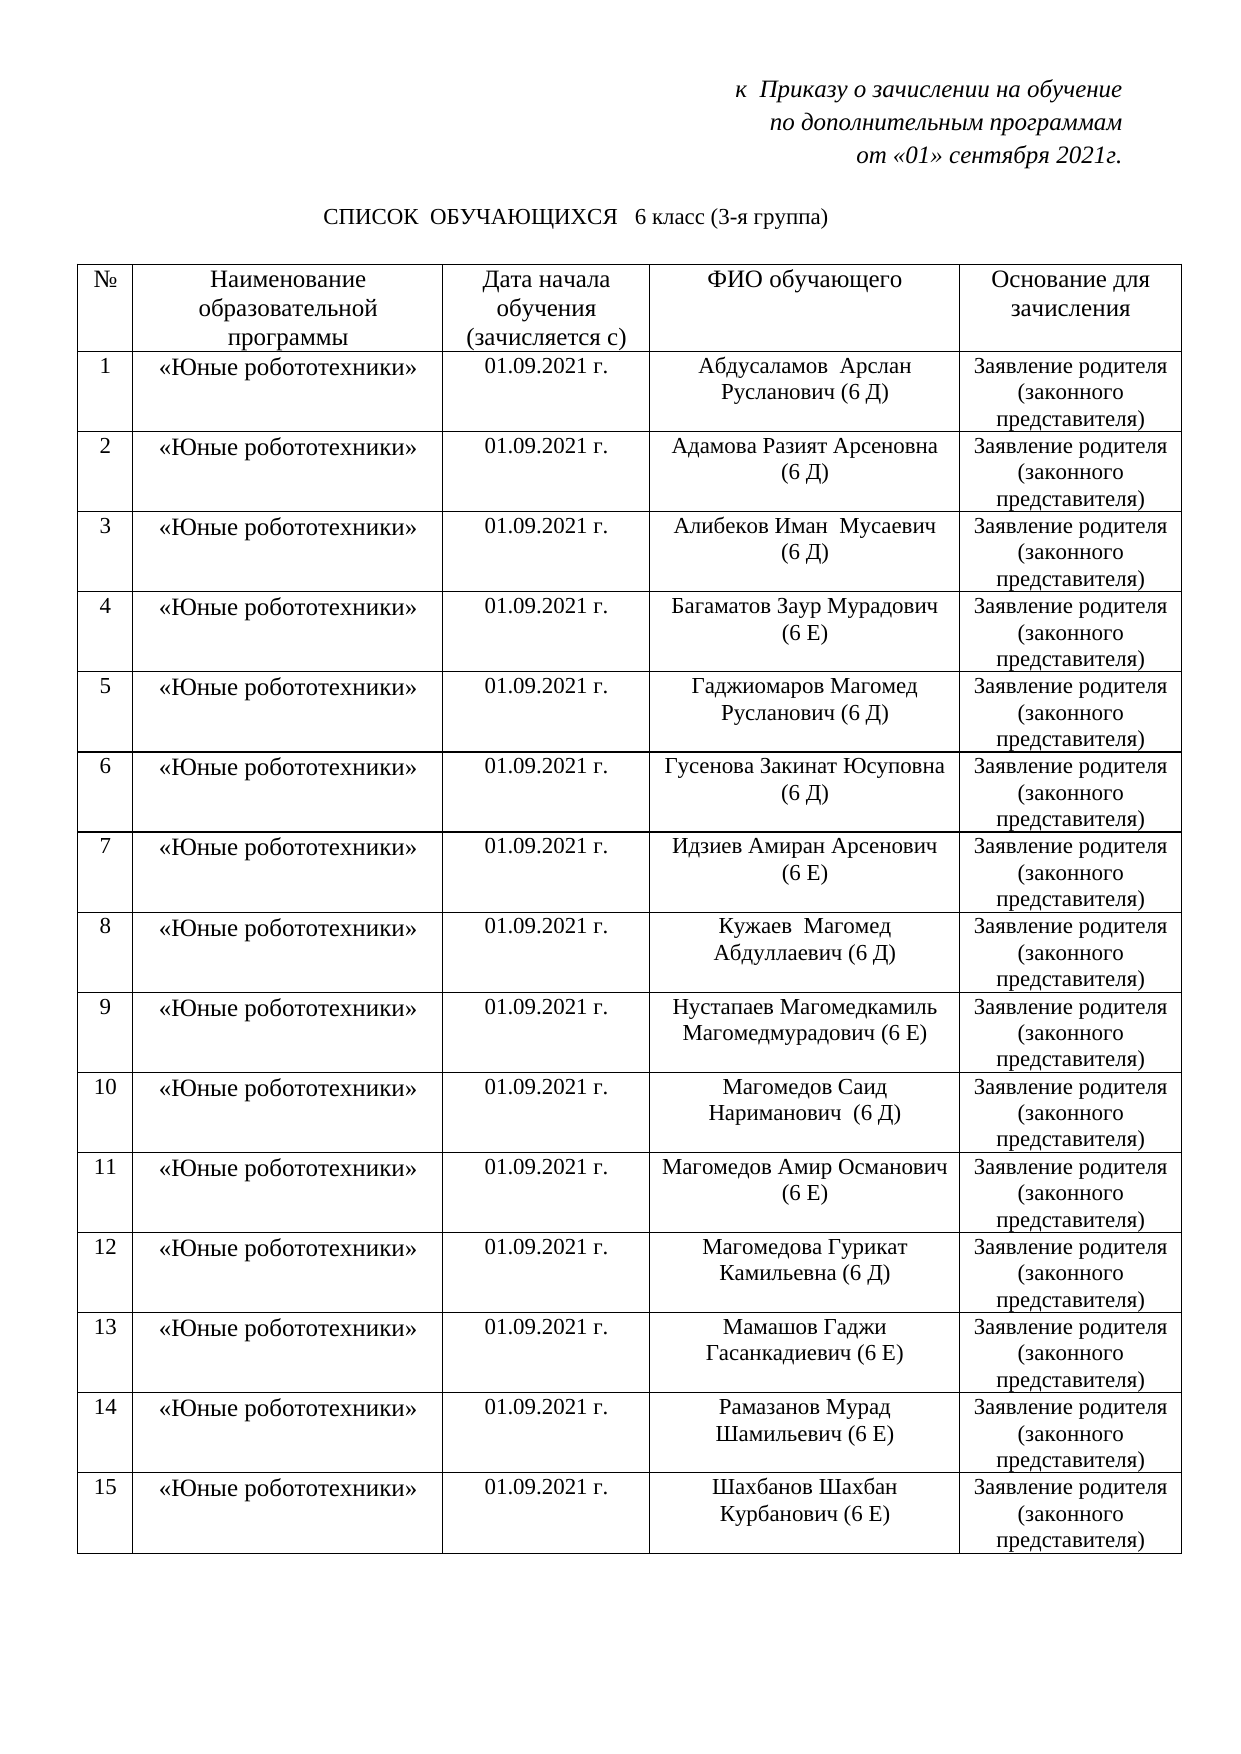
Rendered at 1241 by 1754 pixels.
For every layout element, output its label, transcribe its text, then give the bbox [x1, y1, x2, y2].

table_cell Заявление родителя (законного представителя) [960, 993, 1181, 1072]
table_header ФИО обучающего [650, 265, 959, 351]
table_cell Шахбанов Шахбан Курбанович (6 Е) [650, 1473, 959, 1552]
table_cell Рамазанов Мурад Шамильевич (6 Е) [650, 1393, 959, 1472]
table_cell 01.09.2021 г. [443, 1313, 649, 1392]
table_cell Кужаев Магомед Абдуллаевич (6 Д) [650, 913, 959, 992]
table_cell Гусенова Закинат Юсуповна (6 Д) [650, 753, 959, 831]
table_cell Заявление родителя (законного представителя) [960, 352, 1181, 431]
table_cell 13 [78, 1313, 132, 1392]
table_cell 01.09.2021 г. [443, 1073, 649, 1152]
table_cell 12 [78, 1233, 132, 1312]
table_cell 7 [78, 833, 132, 912]
table_cell Идзиев Амиран Арсенович (6 Е) [650, 833, 959, 912]
table_cell 15 [78, 1473, 132, 1552]
table_cell Заявление родителя (законного представителя) [960, 833, 1181, 912]
table_header Дата начала обучения (зачисляется с) [443, 265, 649, 351]
table_cell 01.09.2021 г. [443, 432, 649, 511]
table_cell 9 [78, 993, 132, 1072]
table_cell 2 [78, 432, 132, 511]
table_cell Адамова Разият Арсеновна (6 Д) [650, 432, 959, 511]
text от «01» сентября 2021г. [88, 140, 1122, 169]
table_cell 01.09.2021 г. [443, 1393, 649, 1472]
table_cell 11 [78, 1153, 132, 1232]
table_cell 01.09.2021 г. [443, 753, 649, 831]
table_cell Мамашов Гаджи Гасанкадиевич (6 Е) [650, 1313, 959, 1392]
table_cell «Юные робототехники» [133, 1473, 442, 1552]
table_header Основание для зачисления [960, 265, 1181, 351]
table_cell Заявление родителя (законного представителя) [960, 1313, 1181, 1392]
table_cell «Юные робототехники» [133, 1313, 442, 1392]
table_cell Заявление родителя (законного представителя) [960, 913, 1181, 992]
text по дополнительным программам [88, 107, 1122, 136]
table_cell Заявление родителя (законного представителя) [960, 1393, 1181, 1472]
table_cell Багаматов Заур Мурадович (6 Е) [650, 592, 959, 671]
text СПИСОК ОБУЧАЮЩИХСЯ 6 класс (3-я группа) [88, 203, 1063, 229]
table_header Наименование образовательной программы [133, 265, 442, 351]
table_cell 01.09.2021 г. [443, 993, 649, 1072]
table_cell 10 [78, 1073, 132, 1152]
table_cell 8 [78, 913, 132, 992]
table_cell Нустапаев Магомедкамиль Магомедмурадович (6 Е) [650, 993, 959, 1072]
table_cell Заявление родителя (законного представителя) [960, 1073, 1181, 1152]
table_cell 5 [78, 672, 132, 751]
table_cell 01.09.2021 г. [443, 1233, 649, 1312]
table_cell «Юные робототехники» [133, 913, 442, 992]
table_cell 01.09.2021 г. [443, 672, 649, 751]
table_cell Магомедов Амир Османович (6 Е) [650, 1153, 959, 1232]
table_cell 01.09.2021 г. [443, 833, 649, 912]
table_cell 01.09.2021 г. [443, 913, 649, 992]
table_cell Магомедов Саид Нариманович (6 Д) [650, 1073, 959, 1152]
table_cell 6 [78, 753, 132, 831]
table_cell «Юные робототехники» [133, 1393, 442, 1472]
table_cell Заявление родителя (законного представителя) [960, 753, 1181, 831]
table_cell 01.09.2021 г. [443, 1473, 649, 1552]
table_cell «Юные робототехники» [133, 1073, 442, 1152]
table_cell Заявление родителя (законного представителя) [960, 592, 1181, 671]
table_cell Заявление родителя (законного представителя) [960, 1153, 1181, 1232]
table_cell Заявление родителя (законного представителя) [960, 432, 1181, 511]
table_cell 3 [78, 512, 132, 591]
table_cell 01.09.2021 г. [443, 512, 649, 591]
table_cell «Юные робототехники» [133, 1153, 442, 1232]
table_cell Заявление родителя (законного представителя) [960, 672, 1181, 751]
table_cell «Юные робототехники» [133, 753, 442, 831]
table_cell 14 [78, 1393, 132, 1472]
table_cell «Юные робототехники» [133, 512, 442, 591]
table_cell 01.09.2021 г. [443, 592, 649, 671]
table_cell 01.09.2021 г. [443, 352, 649, 431]
table_cell Алибеков Иман Мусаевич (6 Д) [650, 512, 959, 591]
table_cell Магомедова Гурикат Камильевна (6 Д) [650, 1233, 959, 1312]
table_cell «Юные робототехники» [133, 672, 442, 751]
table_cell Абдусаламов Арслан Русланович (6 Д) [650, 352, 959, 431]
table_cell Гаджиомаров Магомед Русланович (6 Д) [650, 672, 959, 751]
table_header № [78, 265, 132, 351]
table_cell «Юные робототехники» [133, 833, 442, 912]
table_cell 1 [78, 352, 132, 431]
table_cell Заявление родителя (законного представителя) [960, 512, 1181, 591]
table_cell «Юные робототехники» [133, 592, 442, 671]
table_cell «Юные робототехники» [133, 1233, 442, 1312]
table_cell 4 [78, 592, 132, 671]
table_cell Заявление родителя (законного представителя) [960, 1473, 1181, 1552]
table_cell «Юные робототехники» [133, 432, 442, 511]
table_cell «Юные робототехники» [133, 352, 442, 431]
table_cell «Юные робототехники» [133, 993, 442, 1072]
text к Приказу о зачислении на обучение [88, 74, 1122, 103]
table_cell 01.09.2021 г. [443, 1153, 649, 1232]
table_cell Заявление родителя (законного представителя) [960, 1233, 1181, 1312]
